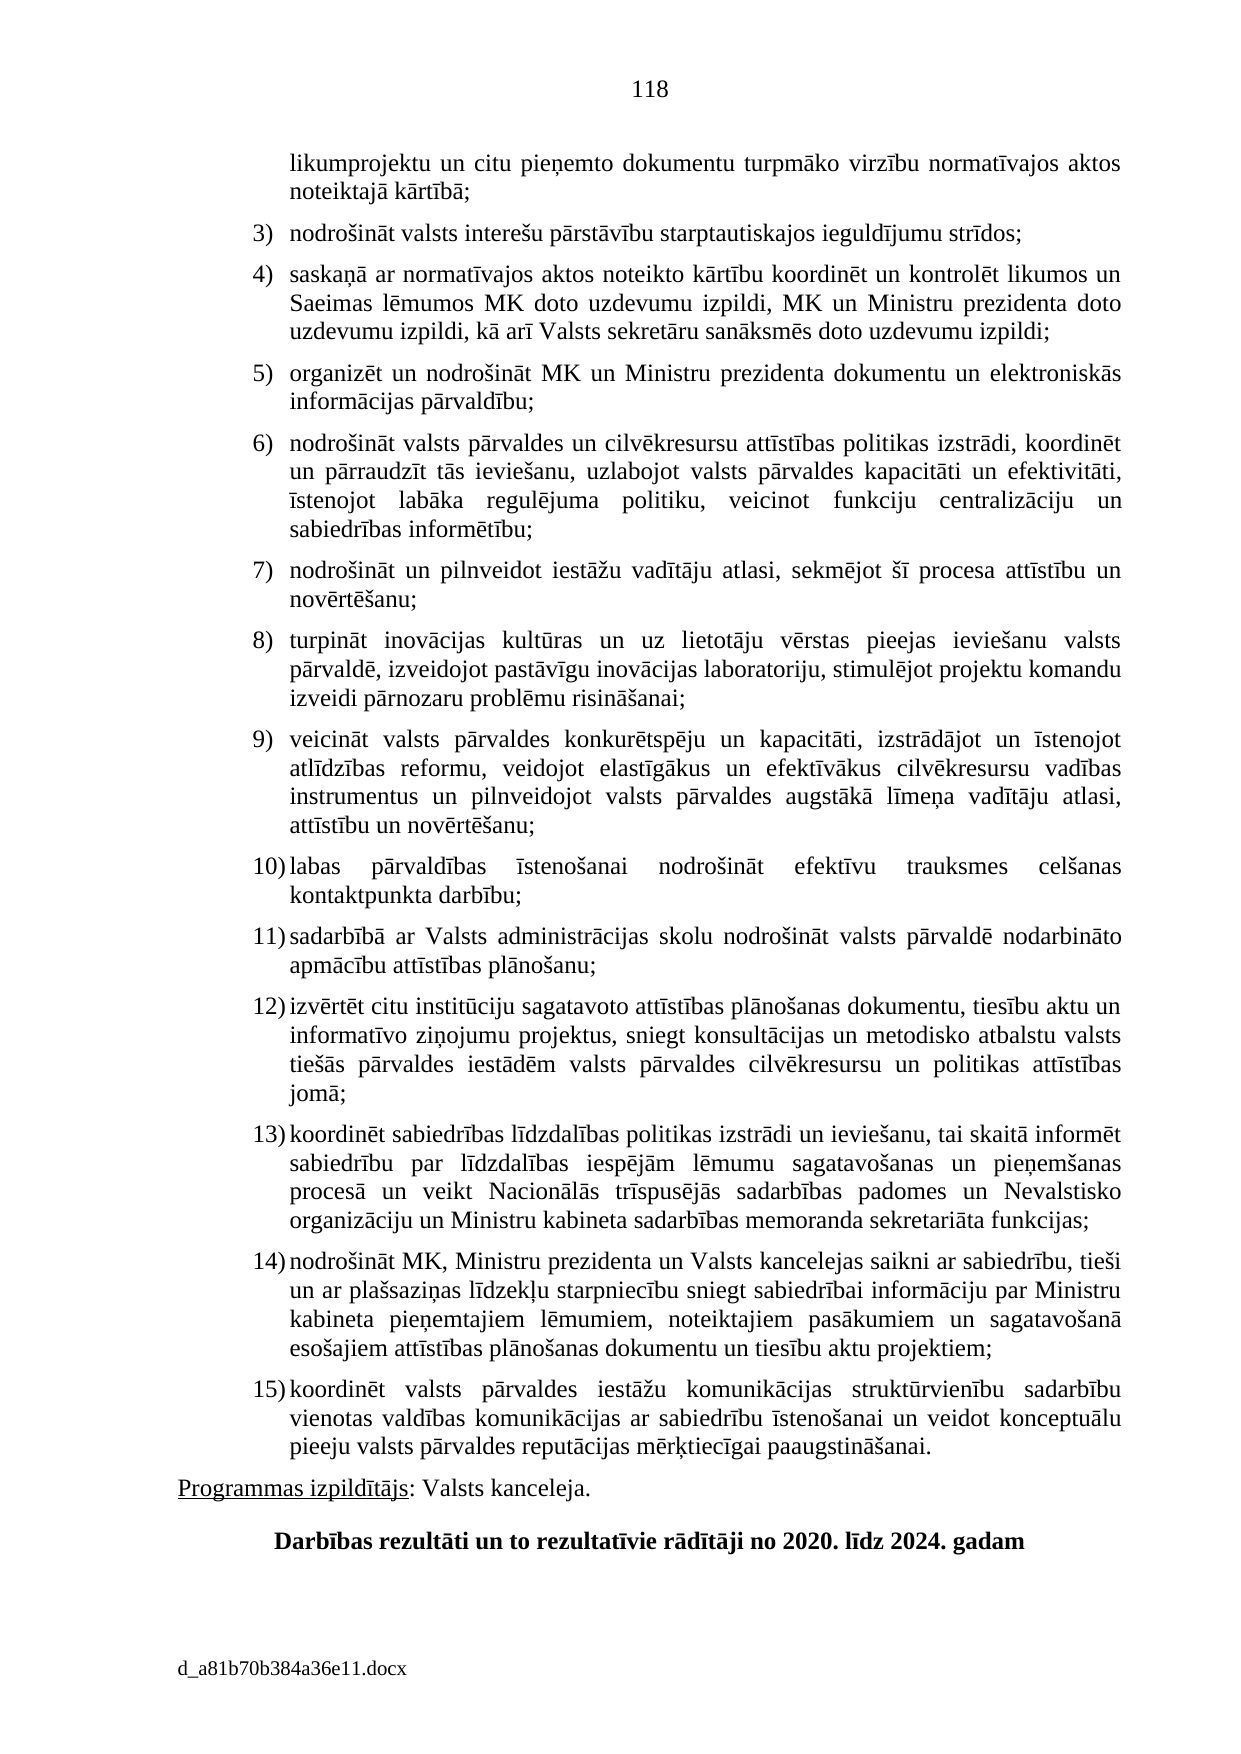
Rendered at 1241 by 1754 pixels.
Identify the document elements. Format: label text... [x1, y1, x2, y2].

list izvērtēt citu institūciju sagatavoto attīstības plānošanas dokumentu, tiesību aktu un informatīvo ziņojumu projektus, sniegt konsultācijas un metodisko atbalstu valsts tiešās pārvaldes iestādēm valsts pārvaldes cilvēkresursu un politikas attīstības jomā; [252, 991, 1122, 1106]
list nodrošināt valsts interešu pārstāvību starptautiskajos ieguldījumu strīdos; [252, 218, 1122, 246]
list turpināt inovācijas kultūras un uz lietotāju vērstas pieejas ieviešanu valsts pārvaldē, izveidojot pastāvīgu inovācijas laboratoriju, stimulējot projektu komandu izveidi pārnozaru problēmu risināšanai; [252, 625, 1122, 711]
list veicināt valsts pārvaldes konkurētspēju un kapacitāti, izstrādājot un īstenojot atlīdzības reformu, veidojot elastīgākus un efektīvākus cilvēkresursu vadības instrumentus un pilnveidojot valsts pārvaldes augstākā līmeņa vadītāju atlasi, attīstību un novērtēšanu; [252, 724, 1122, 839]
text Programmas izpildītājs: Valsts kanceleja. [177, 1473, 1122, 1501]
list nodrošināt MK, Ministru prezidenta un Valsts kancelejas saikni ar sabiedrību, tieši un ar plašsaziņas līdzekļu starpniecību sniegt sabiedrībai informāciju par Ministru kabineta pieņemtajiem lēmumiem, noteiktajiem pasākumiem un sagatavošanā esošajiem attīstības plānošanas dokumentu un tiesību aktu projektiem; [252, 1246, 1122, 1361]
list koordinēt valsts pārvaldes iestāžu komunikācijas struktūrvienību sadarbību vienotas valdības komunikācijas ar sabiedrību īstenošanai un veidot konceptuālu pieeju valsts pārvaldes reputācijas mērķtiecīgai paaugstināšanai. [252, 1374, 1122, 1460]
list saskaņā ar normatīvajos aktos noteikto kārtību koordinēt un kontrolēt likumos un Saeimas lēmumos MK doto uzdevumu izpildi, MK un Ministru prezidenta doto uzdevumu izpildi, kā arī Valsts sekretāru sanāksmēs doto uzdevumu izpildi; [252, 259, 1122, 345]
text Darbības rezultāti un to rezultatīvie rādītāji no 2020. līdz 2024. gadam [177, 1526, 1122, 1555]
list nodrošināt valsts pārvaldes un cilvēkresursu attīstības politikas izstrādi, koordinēt un pārraudzīt tās ieviešanu, uzlabojot valsts pārvaldes kapacitāti un efektivitāti, īstenojot labāka regulējuma politiku, veicinot funkciju centralizāciju un sabiedrības informētību; [252, 428, 1122, 543]
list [252, 148, 1122, 205]
list koordinēt sabiedrības līdzdalības politikas izstrādi un ieviešanu, tai skaitā informēt sabiedrību par līdzdalības iespējām lēmumu sagatavošanas un pieņemšanas procesā un veikt Nacionālās trīspusējās sadarbības padomes un Nevalstisko organizāciju un Ministru kabineta sadarbības memoranda sekretariāta funkcijas; [252, 1119, 1122, 1234]
list organizēt un nodrošināt MK un Ministru prezidenta dokumentu un elektroniskās informācijas pārvaldību; [252, 358, 1122, 415]
list nodrošināt un pilnveidot iestāžu vadītāju atlasi, sekmējot šī procesa attīstību un novērtēšanu; [252, 555, 1122, 613]
list sadarbībā ar Valsts administrācijas skolu nodrošināt valsts pārvaldē nodarbināto apmācību attīstības plānošanu; [252, 921, 1122, 979]
list labas pārvaldības īstenošanai nodrošināt efektīvu trauksmes celšanas kontaktpunkta darbību; [252, 851, 1122, 909]
